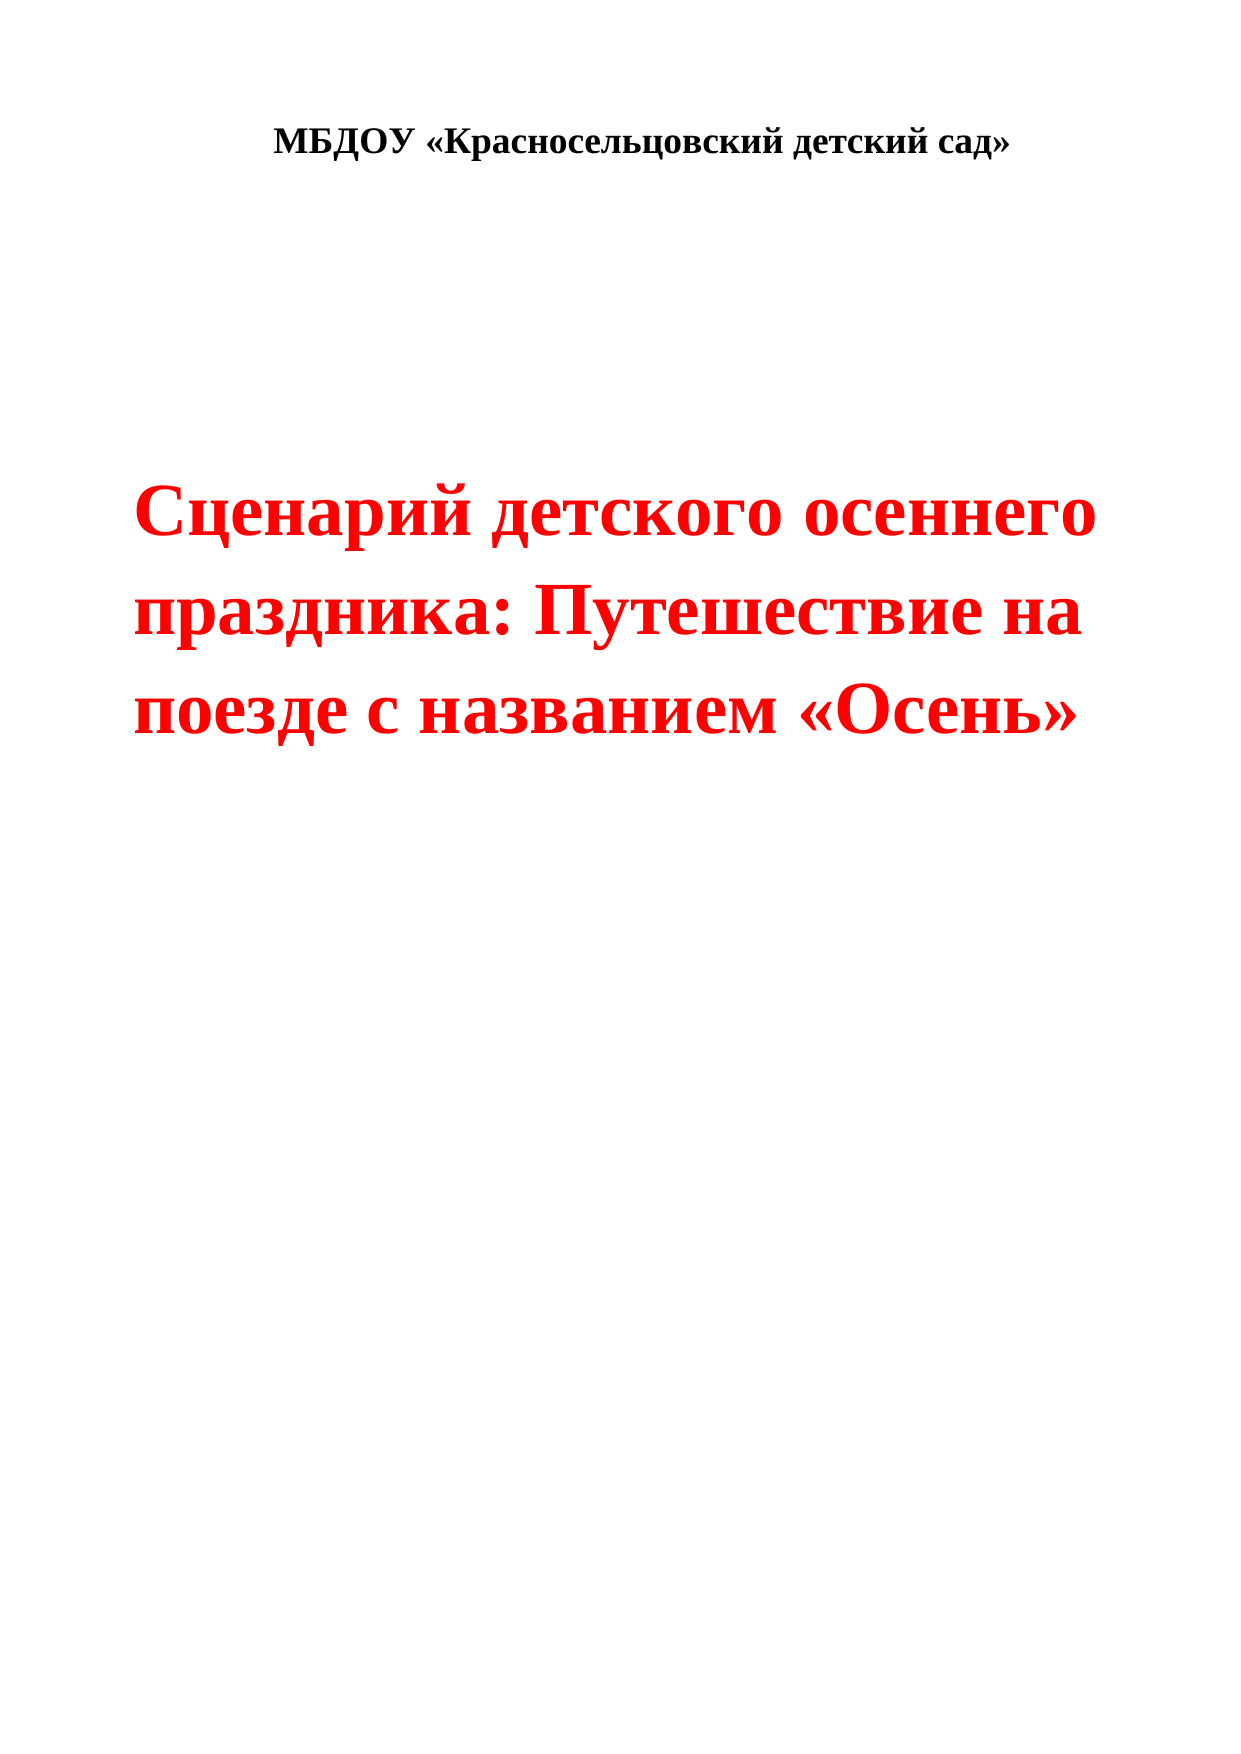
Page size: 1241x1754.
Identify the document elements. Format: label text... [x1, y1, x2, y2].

text Сценарий детского осеннего праздника: Путешествие на поезде с названием «Осень» [133, 465, 1152, 750]
text МБДОУ «Красносельцовский детский сад» [133, 118, 1152, 161]
